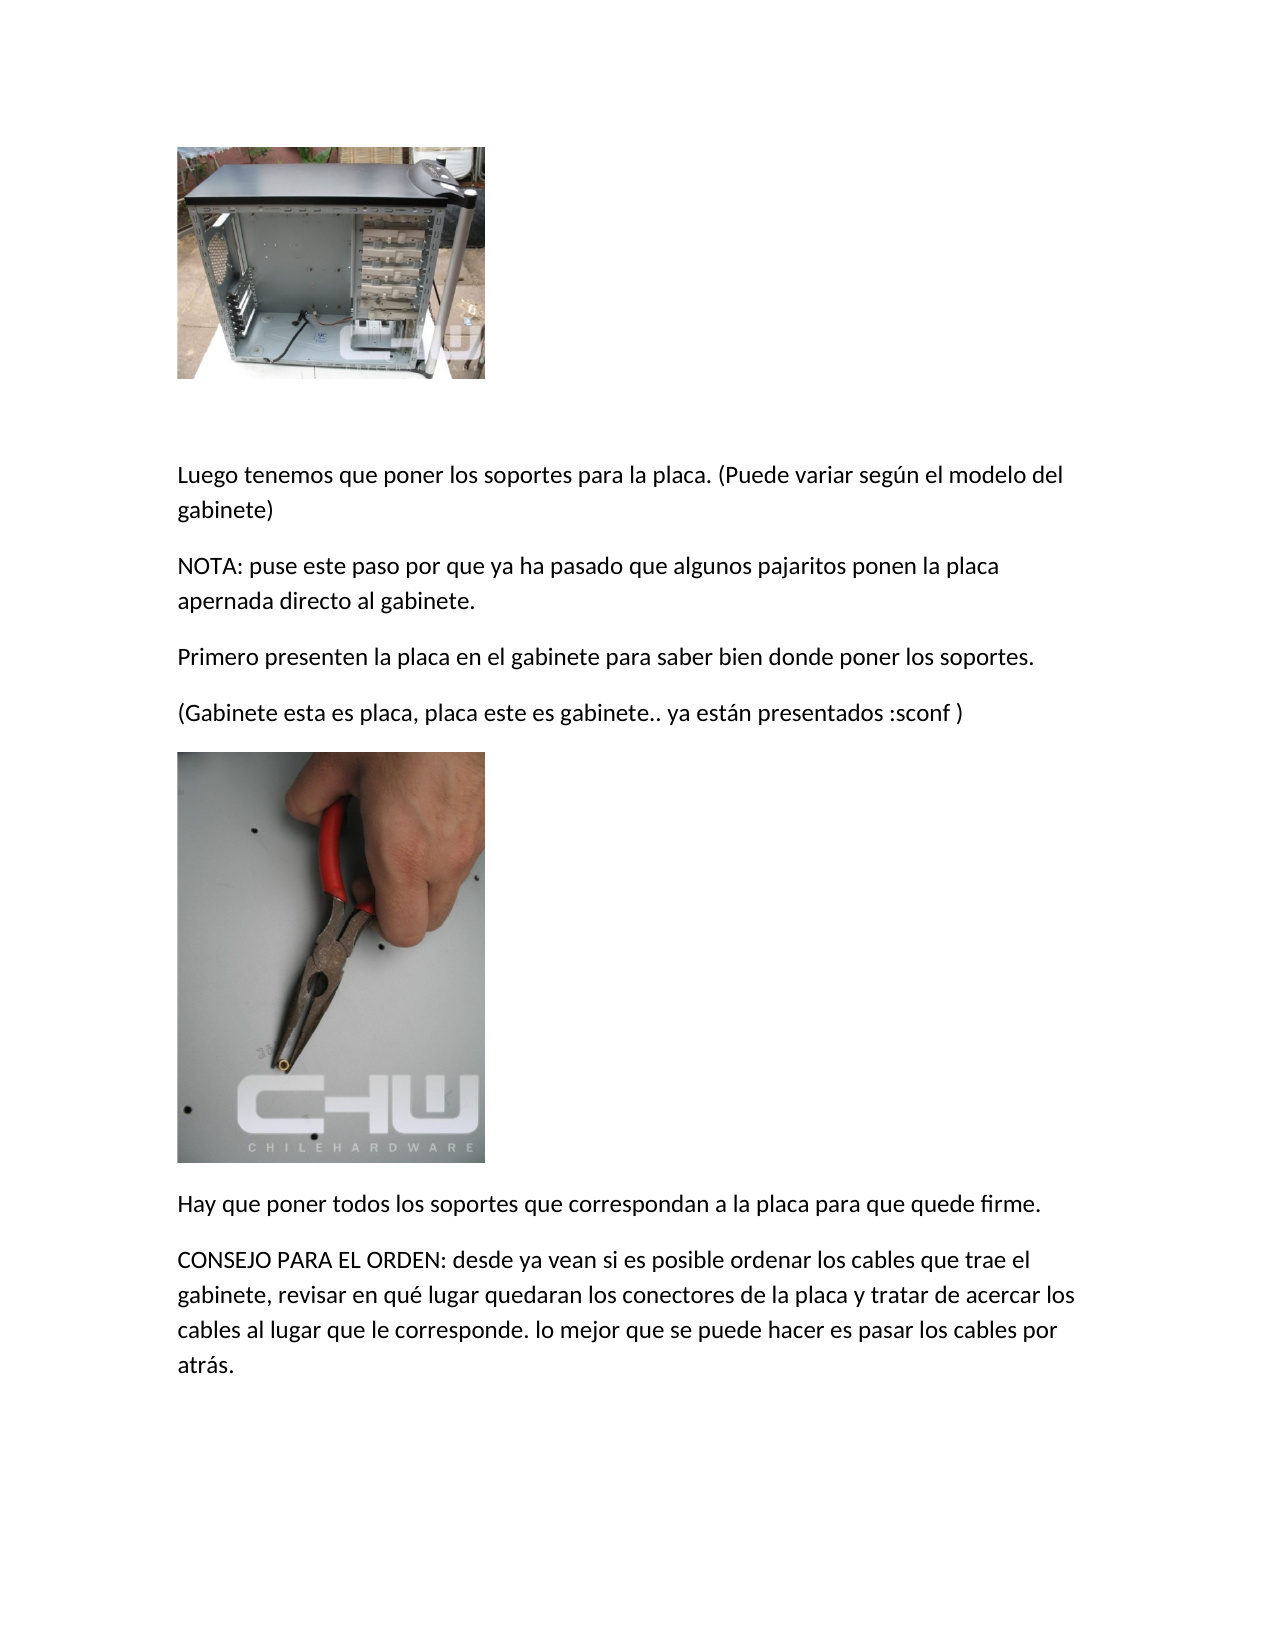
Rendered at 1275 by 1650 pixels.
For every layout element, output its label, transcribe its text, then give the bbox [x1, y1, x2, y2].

text NOTA: puse este paso por que ya ha pasado que algunos pajaritos ponen la placa apernada directo al gabinete. [177, 550, 1098, 616]
text Hay que poner todos los soportes que correspondan a la placa para que quede firme. [177, 1188, 1098, 1218]
picture [177, 147, 485, 379]
text Luego tenemos que poner los soportes para la placa. (Puede variar según el modelo del gabinete) [177, 459, 1098, 525]
text (Gabinete esta es placa, placa este es gabinete.. ya están presentados :sconf ) [177, 697, 1098, 727]
text Primero presenten la placa en el gabinete para saber bien donde poner los soportes. [177, 641, 1098, 671]
text CONSEJO PARA EL ORDEN: desde ya vean si es posible ordenar los cables que trae el gabinete, revisar en qué lugar quedaran los conectores de la placa y tratar de acercar los cables al lugar que le corresponde. lo mejor que se puede hacer es pasar los cables por atrás. [177, 1244, 1098, 1379]
picture [177, 752, 485, 1163]
